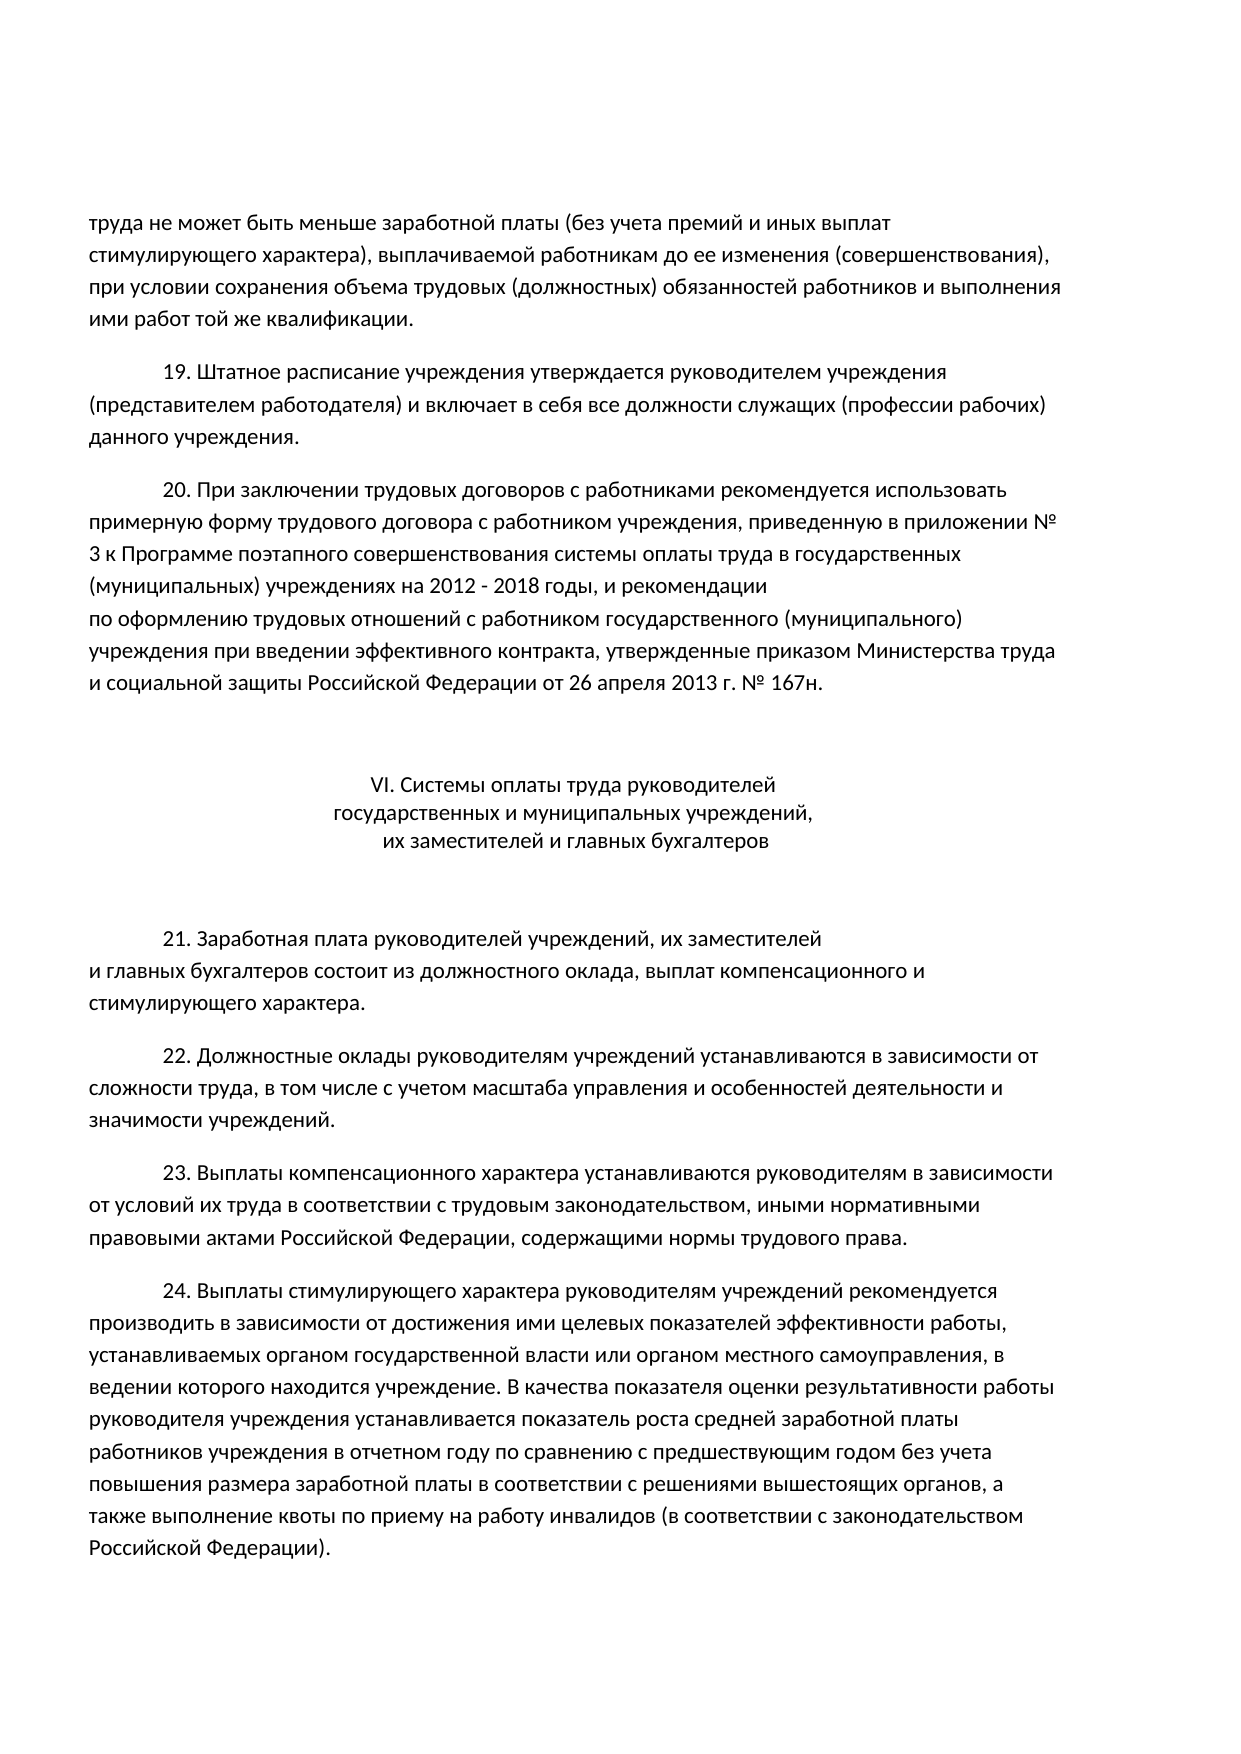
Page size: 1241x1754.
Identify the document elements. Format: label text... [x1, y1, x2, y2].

text 22. Должностные оклады руководителям учреждений устанавливаются в зависимости от сложности труда, в том числе с учетом масштаба управления и особенностей деятельности и значимости учреждений. [88, 1041, 1063, 1133]
text 24. Выплаты стимулирующего характера руководителям учреждений рекомендуется производить в зависимости от достижения ими целевых показателей эффективности работы, устанавливаемых органом государственной власти или органом местного самоуправления, в ведении которого находится учреждение. В качества показателя оценки результативности работы руководителя учреждения устанавливается показатель роста средней заработной платы работников учреждения в отчетном году по сравнению с предшествующим годом без учета повышения размера заработной платы в соответствии с решениями вышестоящих органов, а также выполнение квоты по приему на работу инвалидов (в соответствии с законодательством Российской Федерации). [88, 1276, 1063, 1561]
text 21. Заработная плата руководителей учреждений, их заместителей и главных бухгалтеров состоит из должностного оклада, выплат компенсационного и стимулирующего характера. [88, 924, 1063, 1016]
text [88, 208, 1063, 332]
text 19. Штатное расписание учреждения утверждается руководителем учреждения (представителем работодателя) и включает в себя все должности служащих (профессии рабочих) данного учреждения. [88, 357, 1063, 450]
text VI. Системы оплаты труда руководителей государственных и муниципальных учреждений, их заместителей и главных бухгалтеров [88, 770, 1063, 854]
text 23. Выплаты компенсационного характера устанавливаются руководителям в зависимости от условий их труда в соответствии с трудовым законодательством, иными нормативными правовыми актами Российской Федерации, содержащими нормы трудового права. [88, 1158, 1063, 1251]
text 20. При заключении трудовых договоров с работниками рекомендуется использовать примерную форму трудового договора с работником учреждения, приведенную в приложении № 3 к Программе поэтапного совершенствования системы оплаты труда в государственных (муниципальных) учреждениях на 2012 - 2018 годы, и рекомендации по оформлению трудовых отношений с работником государственного (муниципального) учреждения при введении эффективного контракта, утвержденные приказом Министерства труда и социальной защиты Российской Федерации от 26 апреля . № 167н. [88, 475, 1063, 696]
